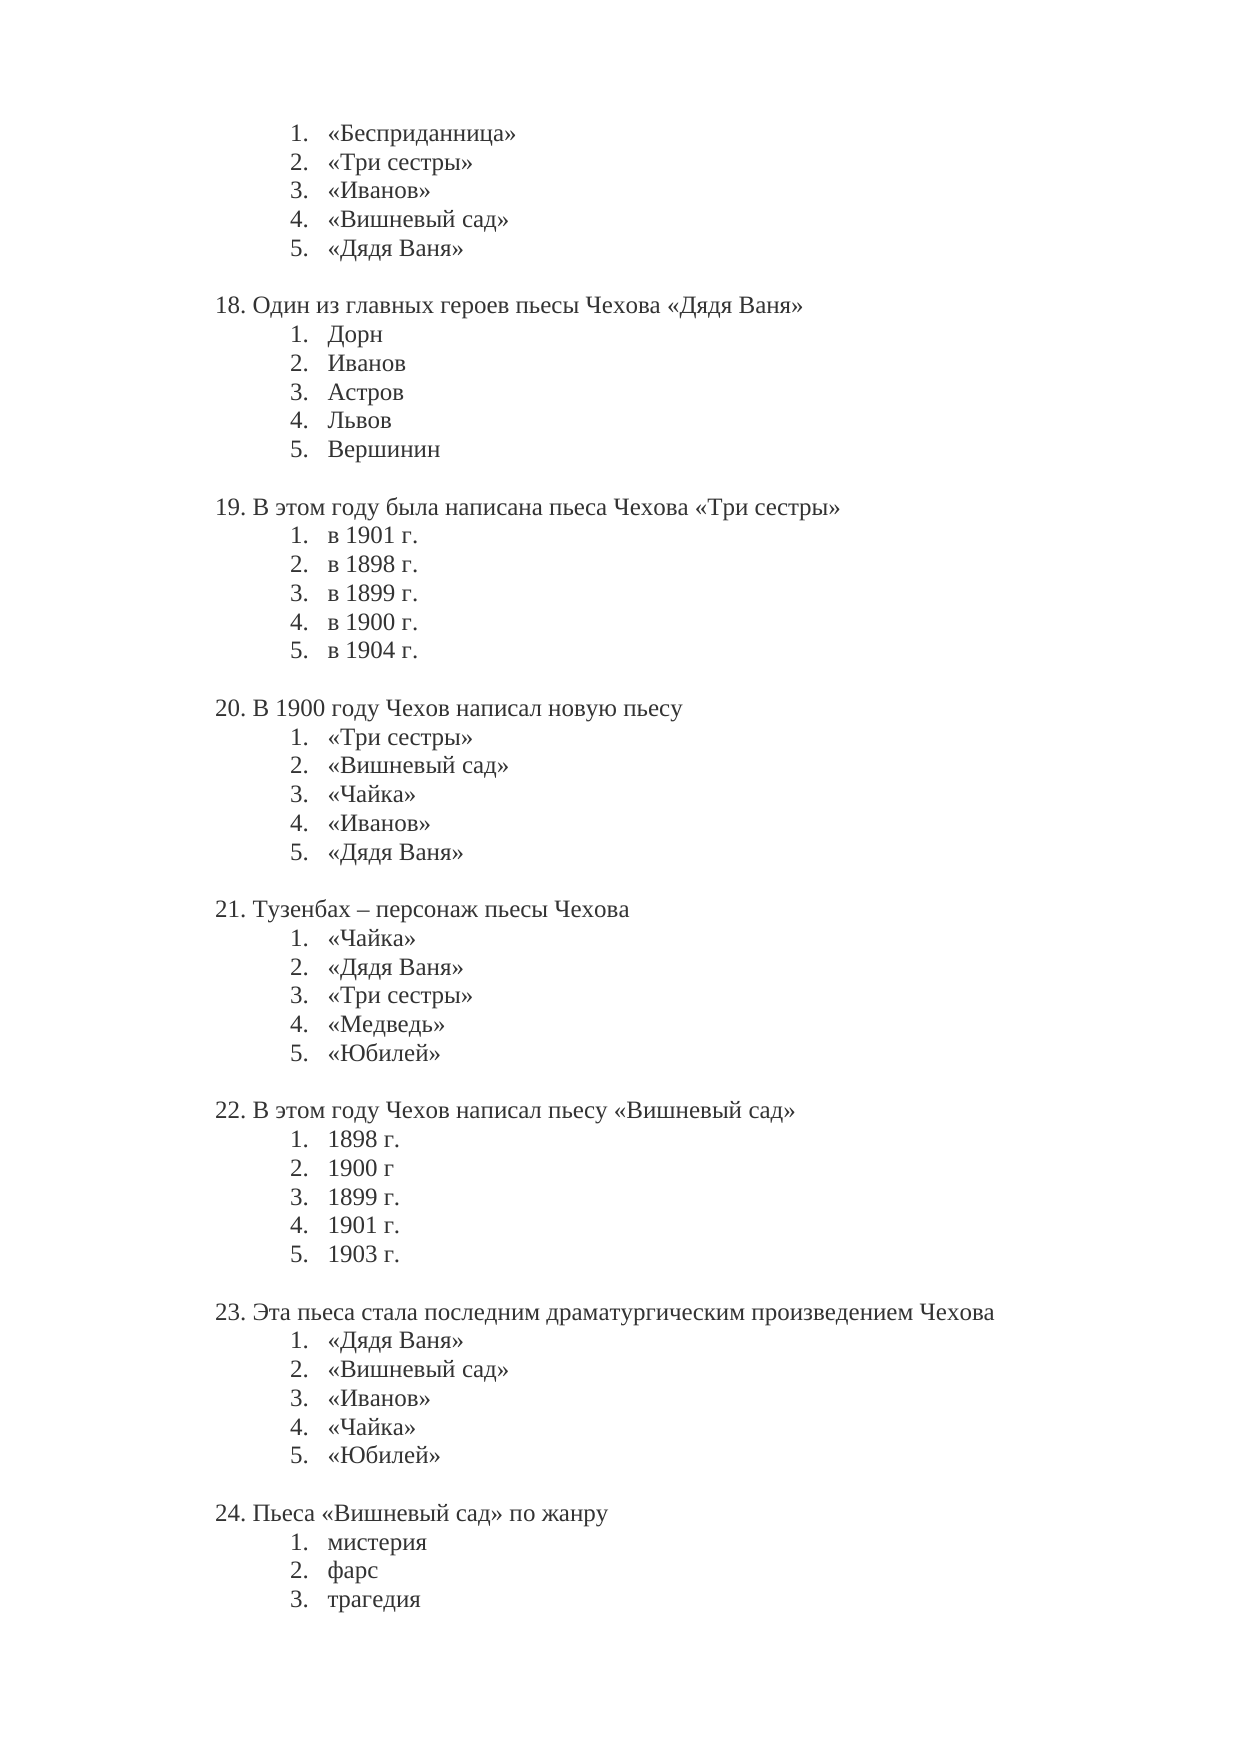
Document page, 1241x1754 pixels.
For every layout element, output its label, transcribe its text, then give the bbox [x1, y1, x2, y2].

list «Бесприданница» [290, 118, 1152, 147]
list «Три сестры» [290, 981, 1152, 1009]
list «Дядя Ваня» [290, 233, 1152, 262]
list «Чайка» [290, 1412, 1152, 1441]
list 1901 г. [290, 1211, 1152, 1239]
list трагедия [290, 1584, 1152, 1613]
list «Вишневый сад» [290, 204, 1152, 233]
list Львов [290, 406, 1152, 434]
list Эта пьеса стала последним драматургическим произведением Чехова [215, 1297, 1152, 1326]
list «Юбилей» [290, 1038, 1152, 1067]
list «Дядя Ваня» [290, 952, 1152, 981]
list в 1901 г. [290, 521, 1152, 549]
list 1899 г. [290, 1182, 1152, 1211]
list Дорн [290, 319, 1152, 348]
list «Чайка» [290, 923, 1152, 952]
list «Вишневый сад» [290, 751, 1152, 779]
list «Дядя Ваня» [290, 837, 1152, 866]
list в 1900 г. [290, 607, 1152, 636]
list Один из главных героев пьесы Чехова «Дядя Ваня» [215, 291, 1152, 319]
list в 1904 г. [290, 636, 1152, 664]
list «Дядя Ваня» [290, 1326, 1152, 1354]
list «Три сестры» [290, 722, 1152, 751]
list «Три сестры» [290, 147, 1152, 176]
list в 1899 г. [290, 578, 1152, 607]
list «Иванов» [290, 1383, 1152, 1412]
list В этом году была написана пьеса Чехова «Три сестры» [215, 492, 1152, 521]
list Вершинин [290, 434, 1152, 463]
list Иванов [290, 348, 1152, 377]
list 1903 г. [290, 1239, 1152, 1268]
list мистерия [290, 1527, 1152, 1556]
list в 1898 г. [290, 549, 1152, 578]
list В 1900 году Чехов написал новую пьесу [215, 693, 1152, 722]
list фарс [290, 1556, 1152, 1584]
list В этом году Чехов написал пьесу «Вишневый сад» [215, 1096, 1152, 1124]
list 1900 г [290, 1153, 1152, 1182]
list Пьеса «Вишневый сад» по жанру [215, 1498, 1152, 1527]
list Тузенбах – персонаж пьесы Чехова [215, 894, 1152, 923]
list «Иванов» [290, 176, 1152, 204]
list «Вишневый сад» [290, 1354, 1152, 1383]
list Астров [290, 377, 1152, 406]
list «Иванов» [290, 808, 1152, 837]
list «Юбилей» [290, 1441, 1152, 1469]
list 1898 г. [290, 1124, 1152, 1153]
list «Медведь» [290, 1009, 1152, 1038]
list «Чайка» [290, 779, 1152, 808]
